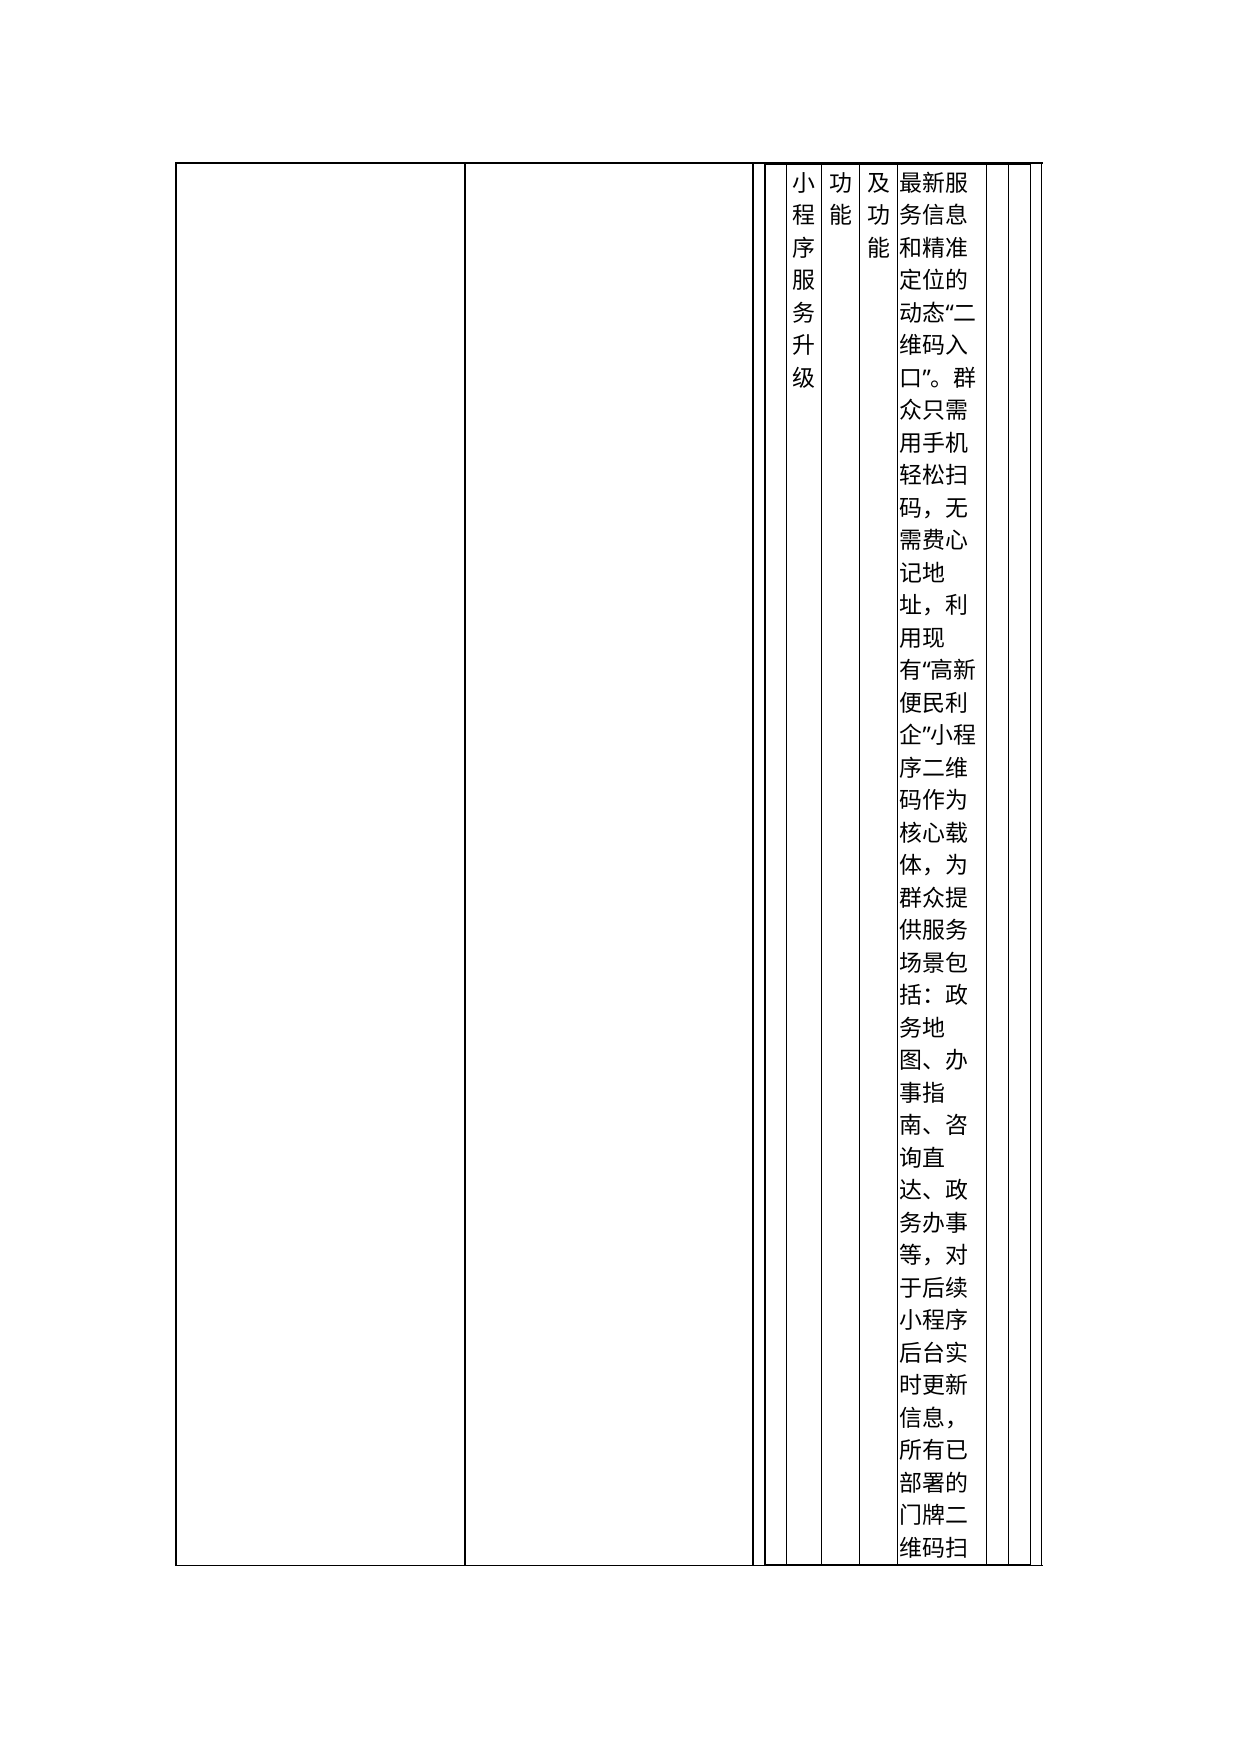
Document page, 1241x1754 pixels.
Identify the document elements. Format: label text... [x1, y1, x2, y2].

table_cell [898, 165, 986, 1564]
table_cell [1009, 165, 1030, 1564]
table_cell [466, 164, 752, 1565]
table_cell [860, 165, 897, 1564]
table_cell [766, 165, 786, 1564]
table_cell 1 [177, 164, 464, 1565]
table_cell [822, 165, 859, 1564]
table_cell [787, 165, 821, 1564]
table_cell [754, 164, 764, 1565]
table_cell [1031, 164, 1041, 1565]
table_cell [987, 165, 1008, 1564]
